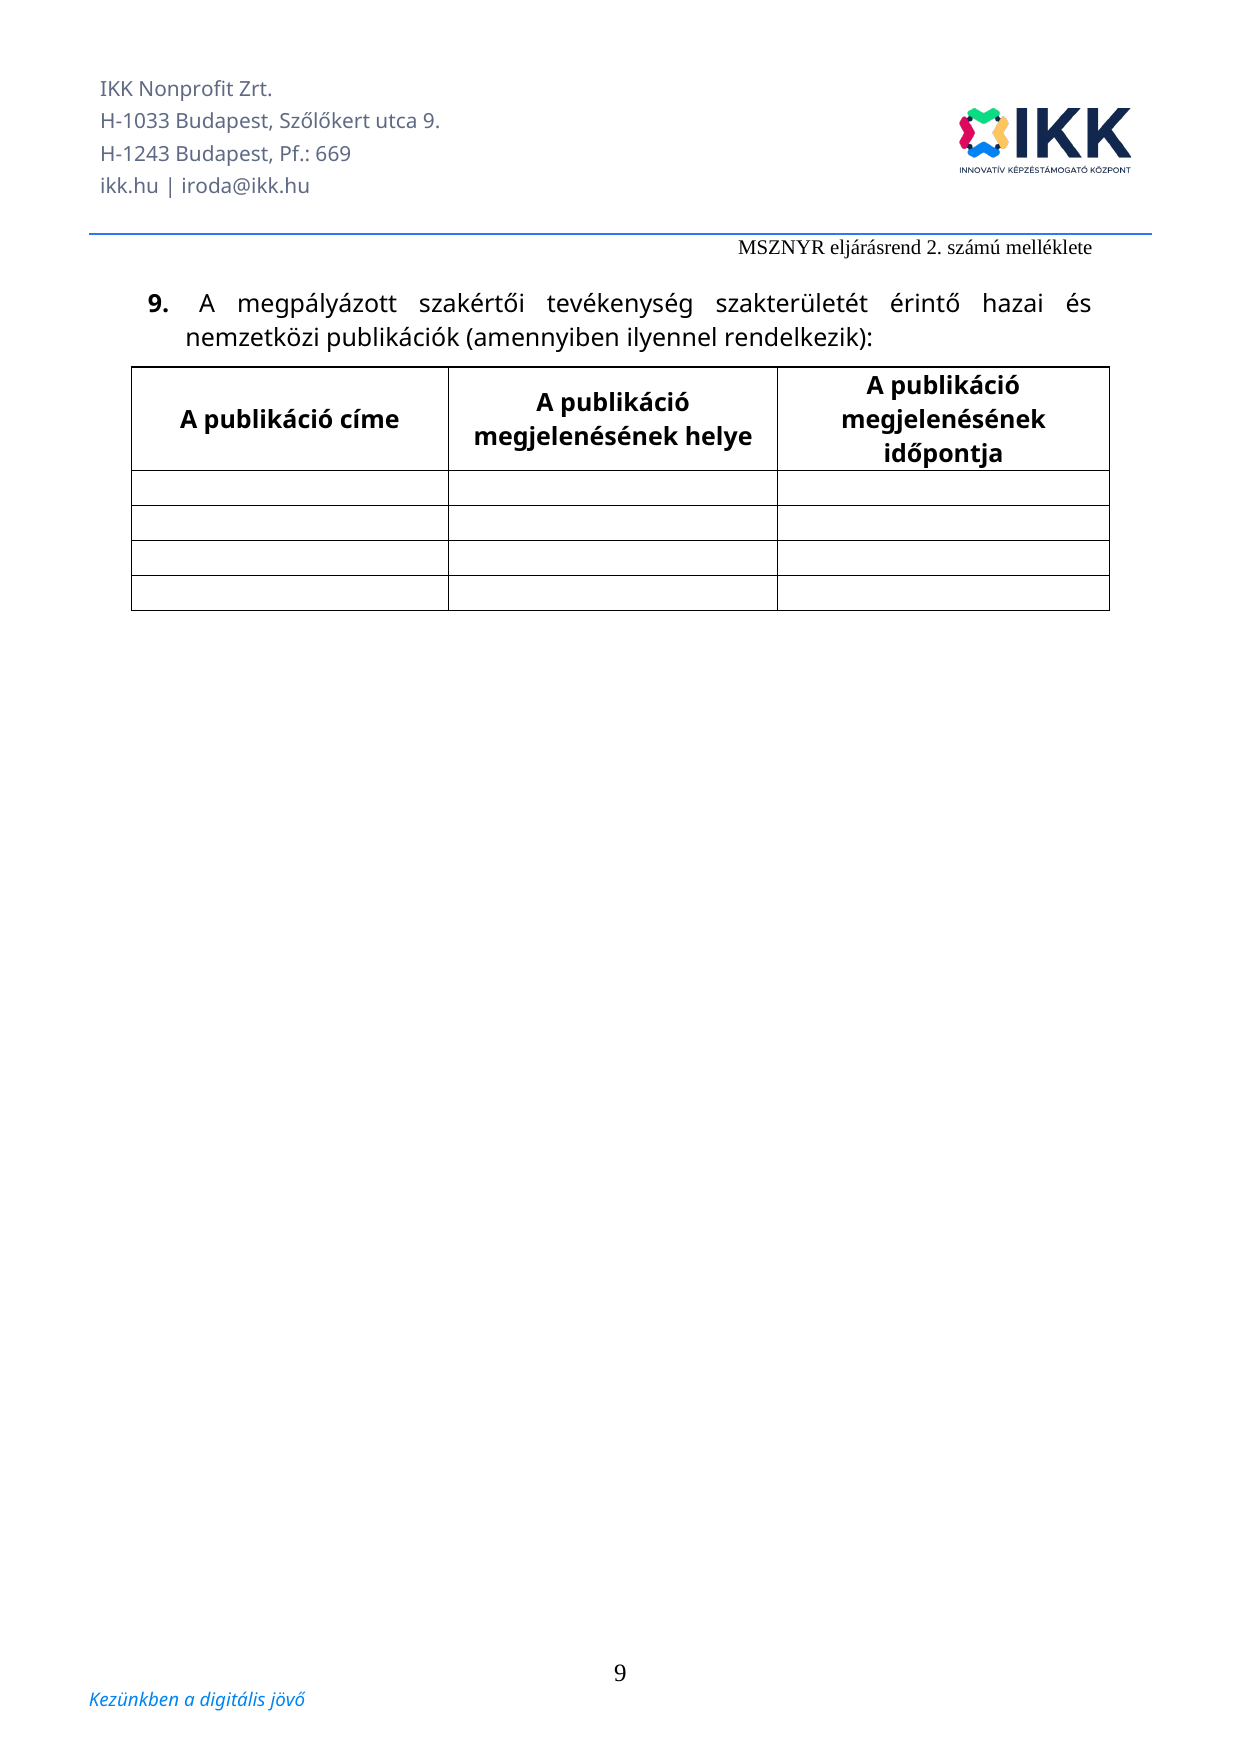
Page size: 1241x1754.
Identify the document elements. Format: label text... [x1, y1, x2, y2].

table_cell [132, 541, 448, 575]
table_cell [449, 506, 777, 540]
table_cell [449, 576, 777, 610]
table_header A publikáció címe [132, 368, 448, 470]
table_cell [132, 471, 448, 505]
table_cell [449, 471, 777, 505]
table_cell [132, 576, 448, 610]
table_header A publikáció megjelenésének helye [449, 368, 777, 470]
table_cell [778, 541, 1109, 575]
picture [959, 108, 1132, 173]
table_cell [778, 471, 1109, 505]
list A megpályázott szakértői tevékenység szakterületét érintő hazai és nemzetközi publikációk (amennyiben ilyennel rendelkezik): [148, 286, 1092, 354]
table_cell [778, 576, 1109, 610]
table_header A publikáció megjelenésének időpontja [778, 368, 1109, 470]
table_cell [132, 506, 448, 540]
table_cell [778, 506, 1109, 540]
table_cell [449, 541, 777, 575]
